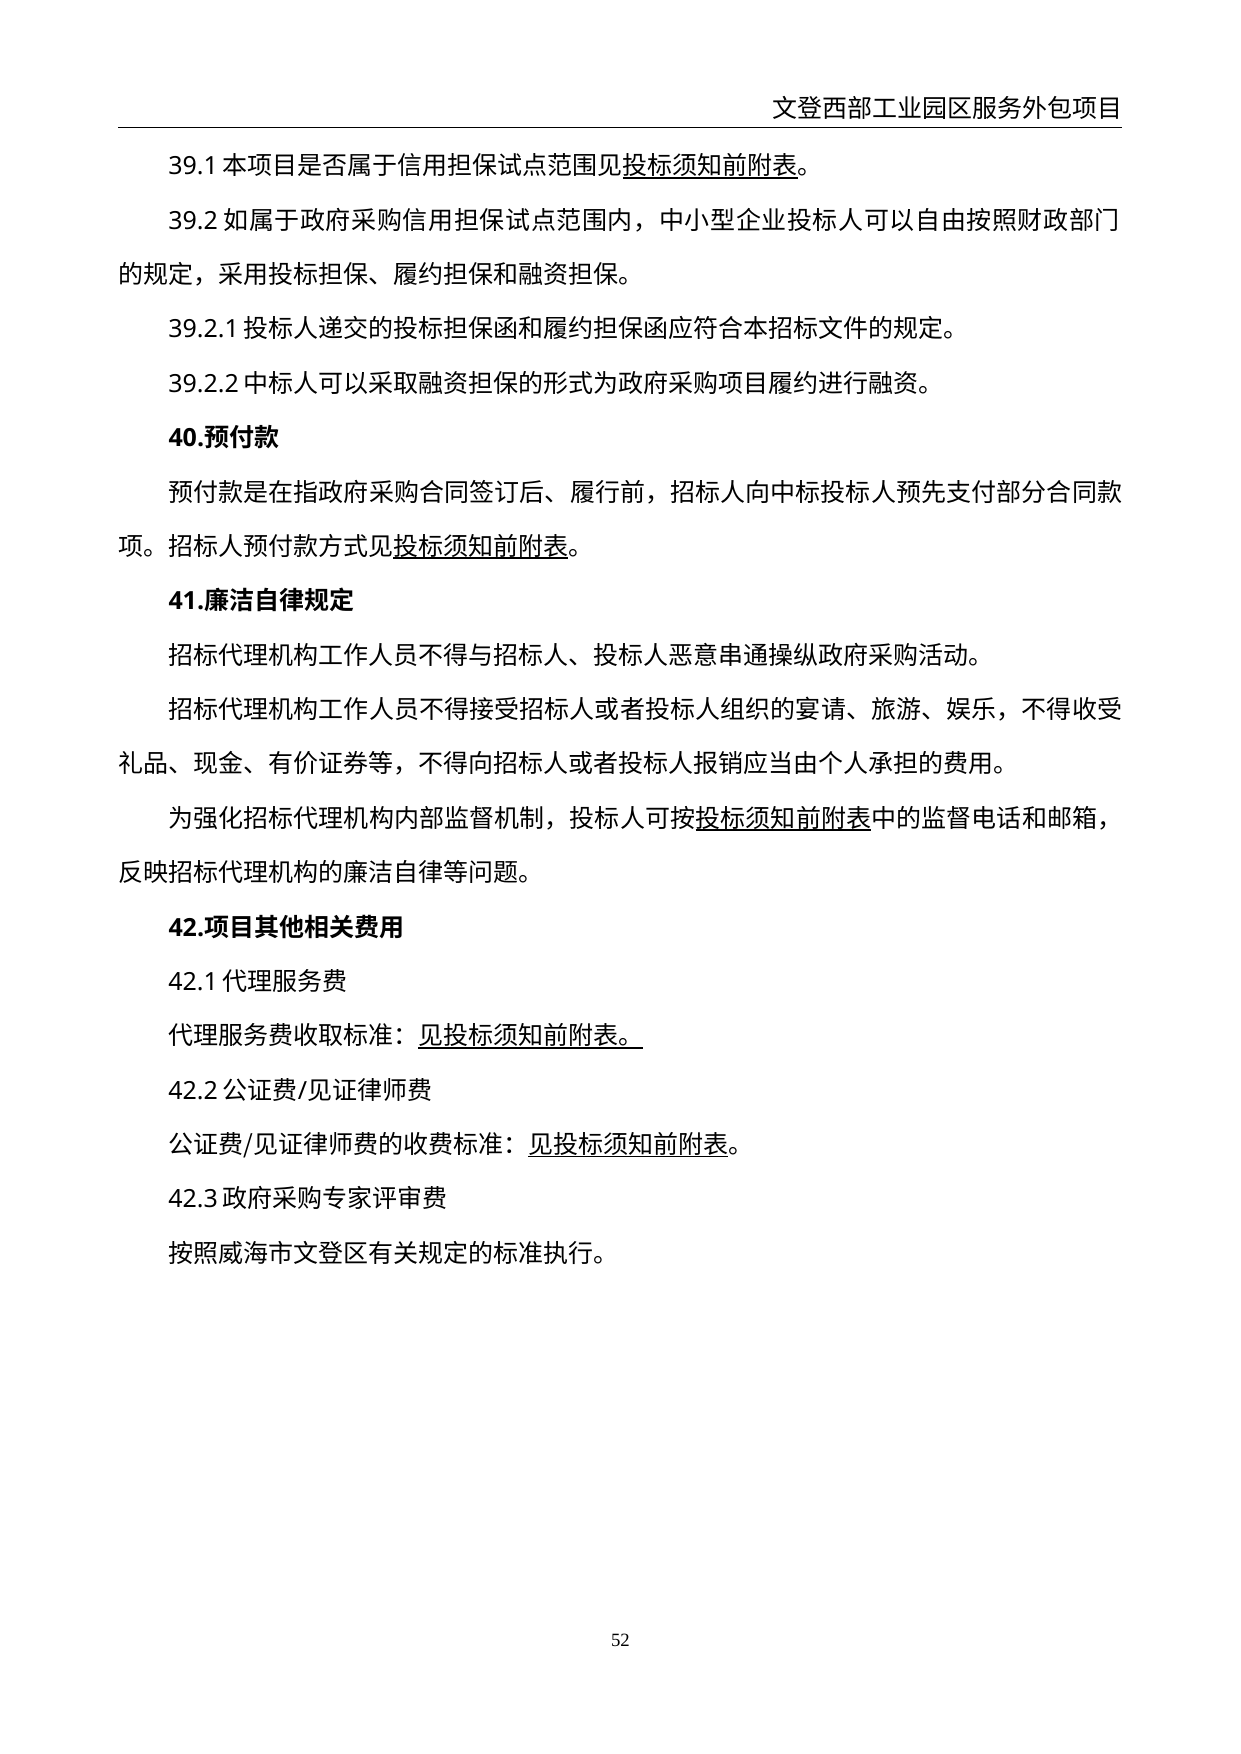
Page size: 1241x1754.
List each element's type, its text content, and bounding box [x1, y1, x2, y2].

text 为强化招标代理机构内部监督机制，投标人可按投标须知前附表中的监督电话和邮箱，反映招标代理机构的廉洁自律等问题。 [118, 798, 1122, 889]
text 42.项目其他相关费用 [118, 907, 1122, 943]
text 招标代理机构工作人员不得与招标人、投标人恶意串通操纵政府采购活动。 [118, 635, 1122, 671]
text 按照威海市文登区有关规定的标准执行。 [118, 1233, 1122, 1269]
text 代理服务费收取标准：见投标须知前附表。 [118, 1016, 1122, 1052]
text 39.1本项目是否属于信用担保试点范围见投标须知前附表。 [118, 146, 1122, 182]
text 公证费/见证律师费的收费标准：见投标须知前附表。 [118, 1124, 1122, 1161]
text 42.2公证费/见证律师费 [118, 1070, 1122, 1106]
text 39.2.2中标人可以采取融资担保的形式为政府采购项目履约进行融资。 [118, 363, 1122, 399]
text 39.2.1投标人递交的投标担保函和履约担保函应符合本招标文件的规定。 [118, 309, 1122, 345]
text 招标代理机构工作人员不得接受招标人或者投标人组织的宴请、旅游、娱乐，不得收受礼品、现金、有价证券等，不得向招标人或者投标人报销应当由个人承担的费用。 [118, 689, 1122, 780]
text 39.2如属于政府采购信用担保试点范围内，中小型企业投标人可以自由按照财政部门的规定，采用投标担保、履约担保和融资担保。 [118, 200, 1122, 291]
text 42.3政府采购专家评审费 [118, 1179, 1122, 1215]
text 41.廉洁自律规定 [118, 581, 1122, 617]
text 42.1代理服务费 [118, 961, 1122, 998]
text 40.预付款 [118, 418, 1122, 454]
text 预付款是在指政府采购合同签订后、履行前，招标人向中标投标人预先支付部分合同款项。招标人预付款方式见投标须知前附表。 [118, 472, 1122, 563]
